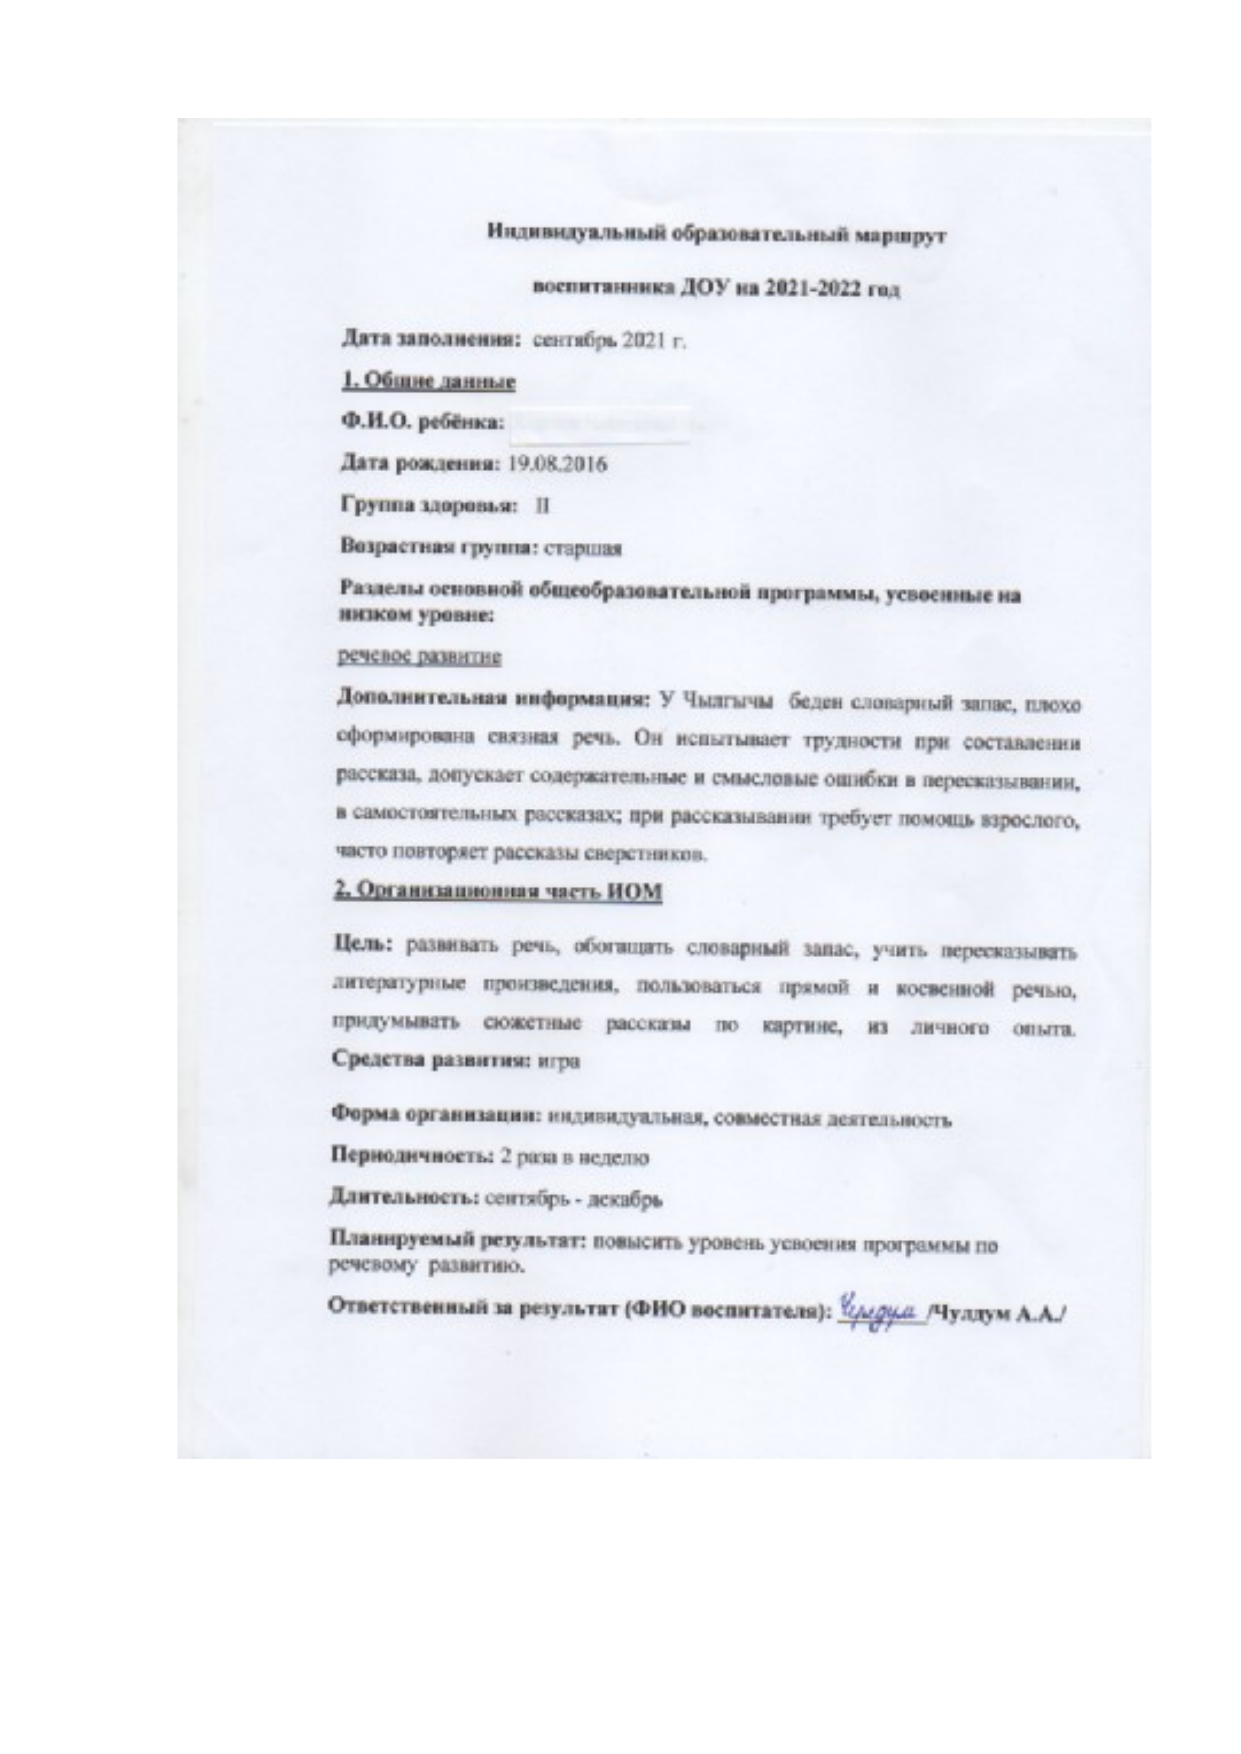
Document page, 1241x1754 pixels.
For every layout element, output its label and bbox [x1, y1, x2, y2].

picture [177, 118, 1152, 1459]
